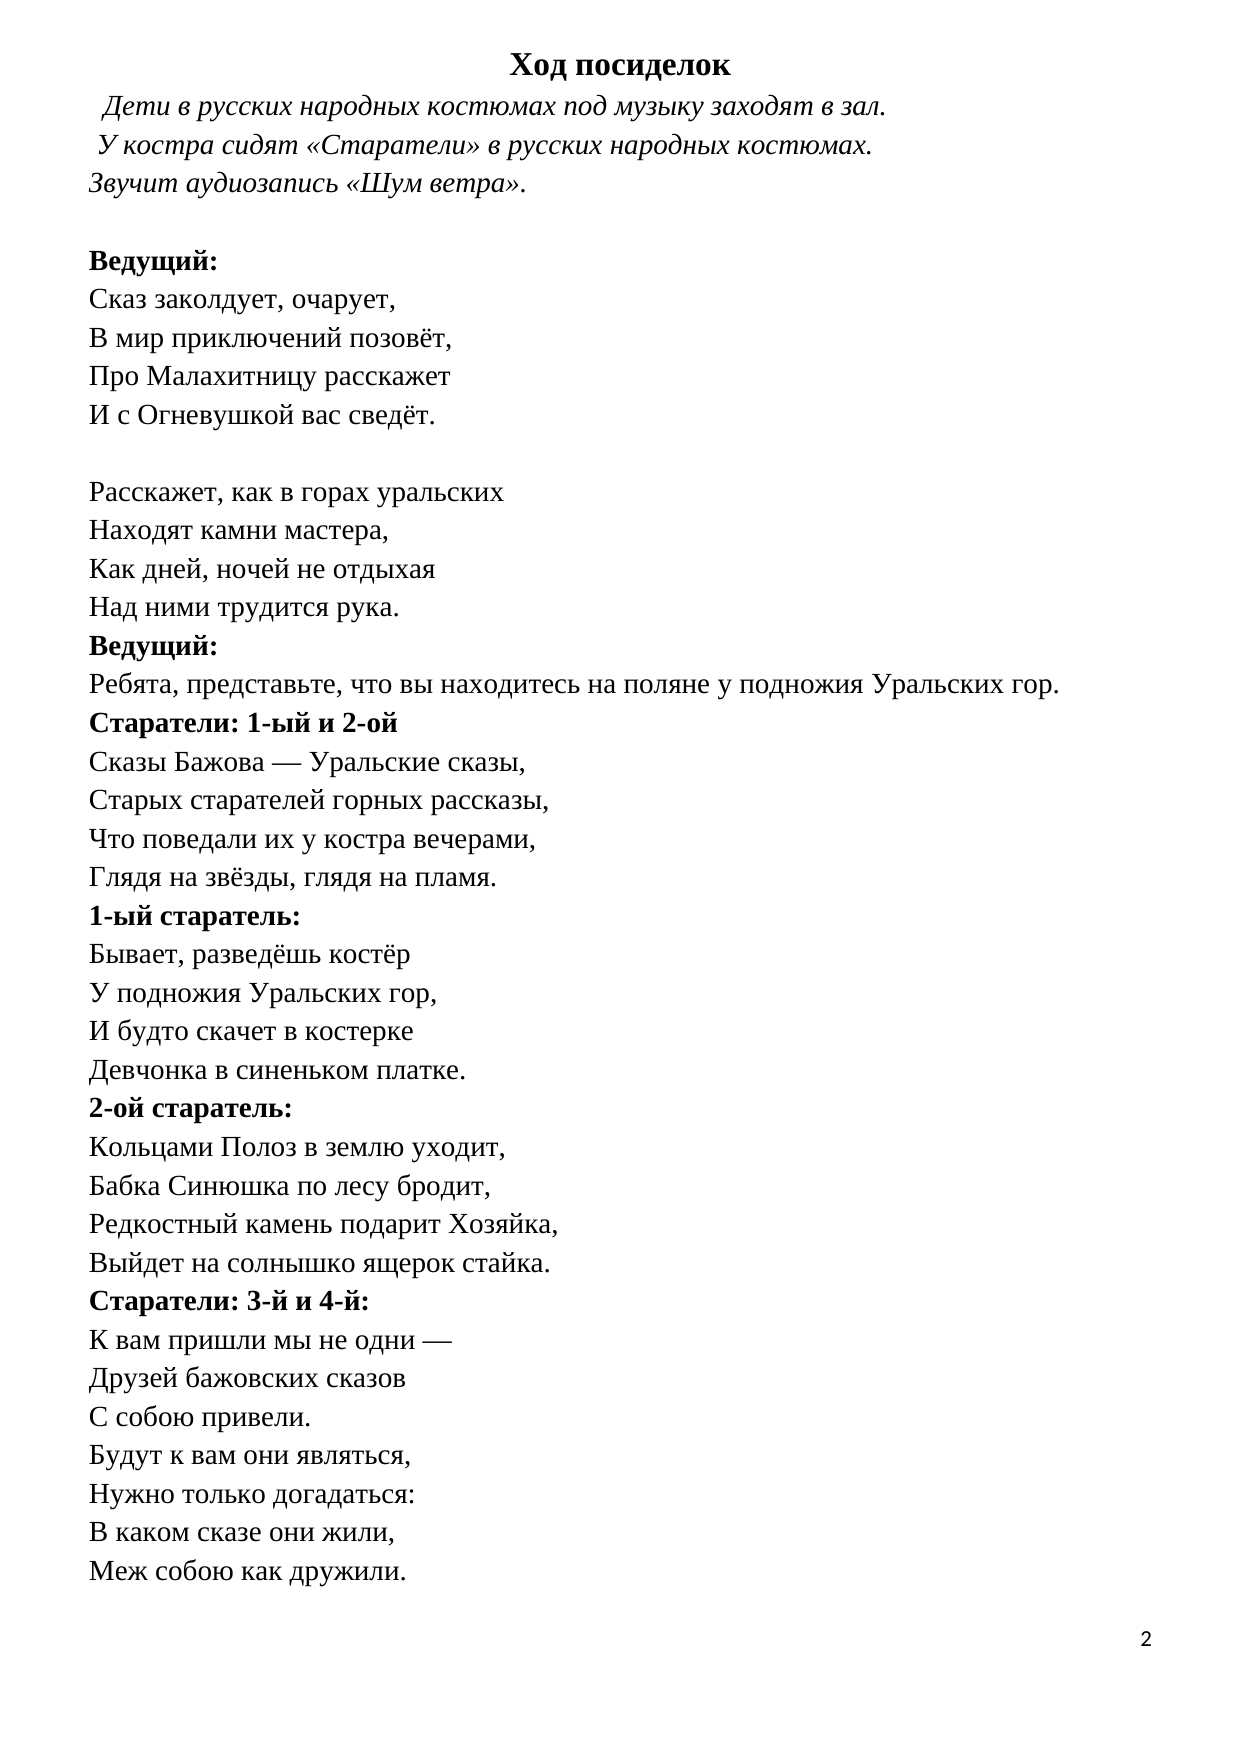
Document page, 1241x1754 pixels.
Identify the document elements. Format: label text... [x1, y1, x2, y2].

text Ведущий: [0, 243, 1152, 276]
text И будто скачет в костерке [0, 1013, 1152, 1047]
text Кольцами Полоз в землю уходит, [0, 1129, 1152, 1163]
text Ребята, представьте, что вы находитесь на поляне у подножия Уральских гор. [0, 667, 1152, 700]
text У подножия Уральских гор, [0, 975, 1152, 1008]
text Дети в русских народных костюмах под музыку заходят в зал. [0, 88, 1152, 122]
text Старых старателей горных рассказы, [0, 782, 1152, 816]
text Звучит аудиозапись «Шум ветра». [0, 166, 1152, 199]
text Бабка Синюшка по лесу бродит, [0, 1168, 1152, 1201]
text Старатели: 3-й и 4-й: [0, 1283, 1152, 1317]
text В мир приключений позовёт, [0, 320, 1152, 353]
text Меж собою как дружили. [0, 1553, 1152, 1587]
text Будут к вам они являться, [0, 1437, 1152, 1471]
text Находят камни мастера, [0, 512, 1152, 546]
text В каком сказе они жили, [0, 1514, 1152, 1548]
text К вам пришли мы не одни — [0, 1322, 1152, 1355]
text Про Малахитницу расскажет [0, 358, 1152, 392]
text 1-ый старатель: [0, 898, 1152, 931]
text Старатели: 1-ый и 2-ой [0, 705, 1152, 739]
text Что поведали их у костра вечерами, [0, 821, 1152, 854]
text Девчонка в синеньком платке. [0, 1052, 1152, 1086]
text Ведущий: [0, 628, 1152, 662]
text Выйдет на солнышко ящерок стайка. [0, 1245, 1152, 1278]
text Сказ заколдует, очарует, [0, 281, 1152, 315]
text Бывает, разведёшь костёр [0, 936, 1152, 970]
text У костра сидят «Старатели» в русских народных костюмах. [0, 127, 1152, 161]
text Сказы Бажова — Уральские сказы, [0, 744, 1152, 777]
text Над ними трудится рука. [0, 589, 1152, 623]
text 2-ой старатель: [0, 1091, 1152, 1124]
text Друзей бажовских сказов [0, 1360, 1152, 1394]
text Как дней, ночей не отдыхая [0, 551, 1152, 584]
text Ход посиделок [0, 44, 1152, 83]
text С собою привели. [0, 1399, 1152, 1432]
text Глядя на звёзды, глядя на пламя. [0, 859, 1152, 893]
text Редкостный камень подарит Хозяйка, [0, 1206, 1152, 1240]
text Нужно только догадаться: [0, 1476, 1152, 1509]
text И с Огневушкой вас сведёт. [0, 397, 1152, 430]
text Расскажет, как в горах уральских [0, 474, 1152, 507]
